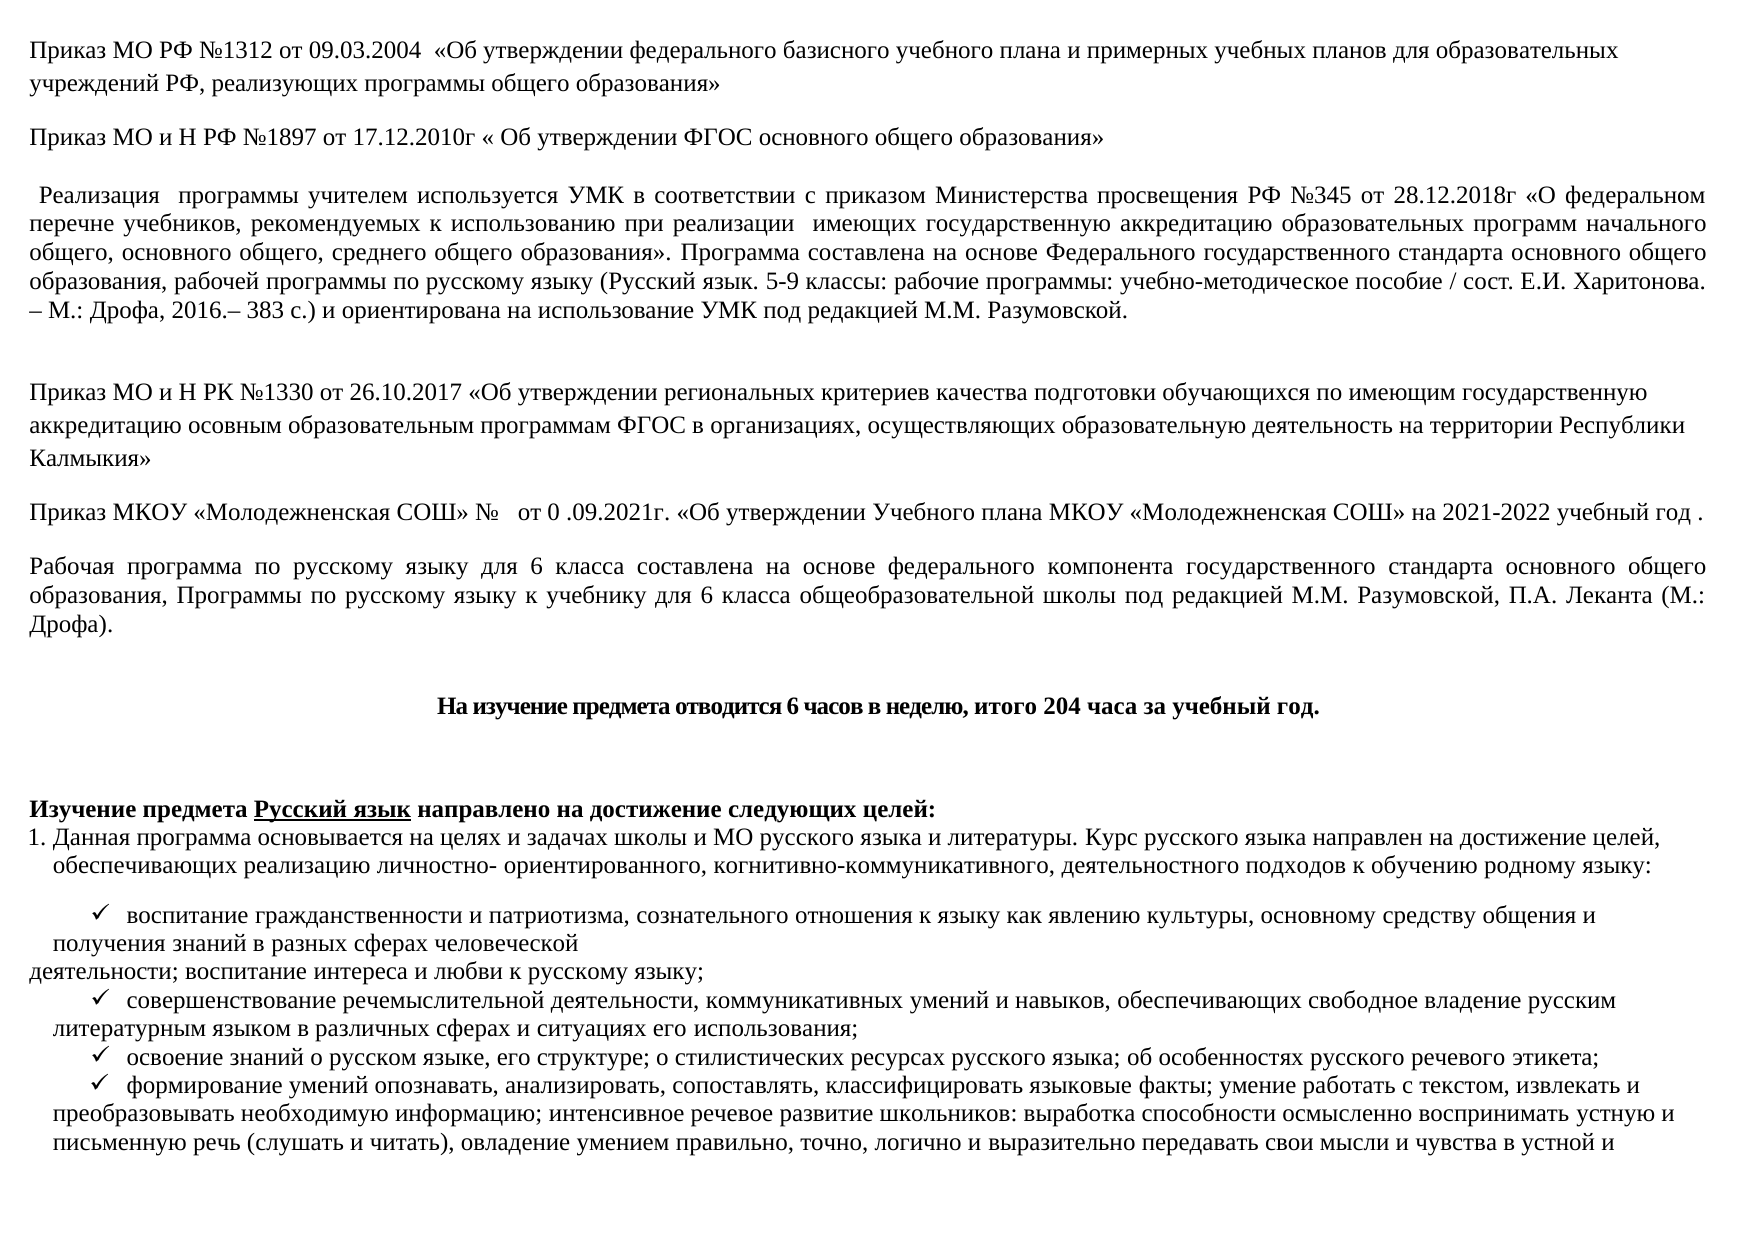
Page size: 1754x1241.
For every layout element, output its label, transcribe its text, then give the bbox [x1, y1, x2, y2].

list воспитание гражданственности и патриотизма, сознательного отношения к языку как явлению культуры, основному средству общения и получения знаний в разных сферах человеческой [53, 901, 1691, 957]
text Реализация программы учителем используется УМК в соответствии с приказом Министерства просвещения РФ №345 от 28.12.2018г «О федеральном перечне учебников, рекомендуемых к использованию при реализации имеющих государственную аккредитацию образовательных программ начального общего, основного общего, среднего общего образования». Программа составлена на основе Федерального государственного стандарта основного общего образования, рабочей программы по русскому языку (Русский язык. 5-9 классы: рабочие программы: учебно-методическое пособие / сост. Е.И. Харитонова. – М.: Дрофа, 2016.– 383 с.) и ориентирована на использование УМК под редакцией М.М. Разумовской. [29, 180, 1708, 323]
list освоение знаний о русском языке, его структуре; о стилистических ресурсах русского языка; об особенностях русского речевого этикета; [53, 1042, 1672, 1071]
text Приказ МО РФ №1312 от 09.03.2004 «Об утверждении федерального базисного учебного плана и примерных учебных планов для образовательных учреждений РФ, реализующих программы общего образования» [29, 35, 1708, 97]
text Рабочая программа по русскому языку для 6 класса составлена на основе федерального компонента государственного стандарта основного общего образования, Программы по русскому языку к учебнику для 6 класса общеобразовательной школы под редакцией М.М. Разумовской, П.А. Леканта (М.: Дрофа). [29, 551, 1708, 637]
text Изучение предмета Русский язык направлено на достижение следующих целей: [29, 794, 1708, 822]
text На изучение предмета отводится 6 часов в неделю, итого 204 часа за учебный год. [29, 691, 1727, 720]
text Приказ МКОУ «Молодежненская СОШ» № от 0 .09.2021г. «Об утверждении Учебного плана МКОУ «Молодежненская СОШ» на 2021-2022 учебный год . [29, 497, 1708, 526]
text Приказ МО и Н РФ №1897 от 17.12.2010г « Об утверждении ФГОС основного общего образования» [29, 122, 1708, 151]
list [53, 1071, 1686, 1156]
text деятельности; воспитание интереса и любви к русскому языку; [29, 957, 1708, 985]
list Данная программа основывается на целях и задачах школы и МО русского языка и литературы. Курс русского языка направлен на достижение целей, обеспечивающих реализацию личностно- ориентированного, когнитивно-коммуникативного, деятельностного подходов к обучению родному языку: [27, 823, 1675, 879]
text Приказ МО и Н РК №1330 от 26.10.2017 «Об утверждении региональных критериев качества подготовки обучающихся по имеющим государственную аккредитацию осовным образовательным программам ФГОС в организациях, осуществляющих образовательную деятельность на территории Республики Калмыкия» [29, 377, 1708, 472]
list совершенствование речемыслительной деятельности, коммуникативных умений и навыков, обеспечивающих свободное владение русским литературным языком в различных сферах и ситуациях его использования; [53, 986, 1661, 1042]
